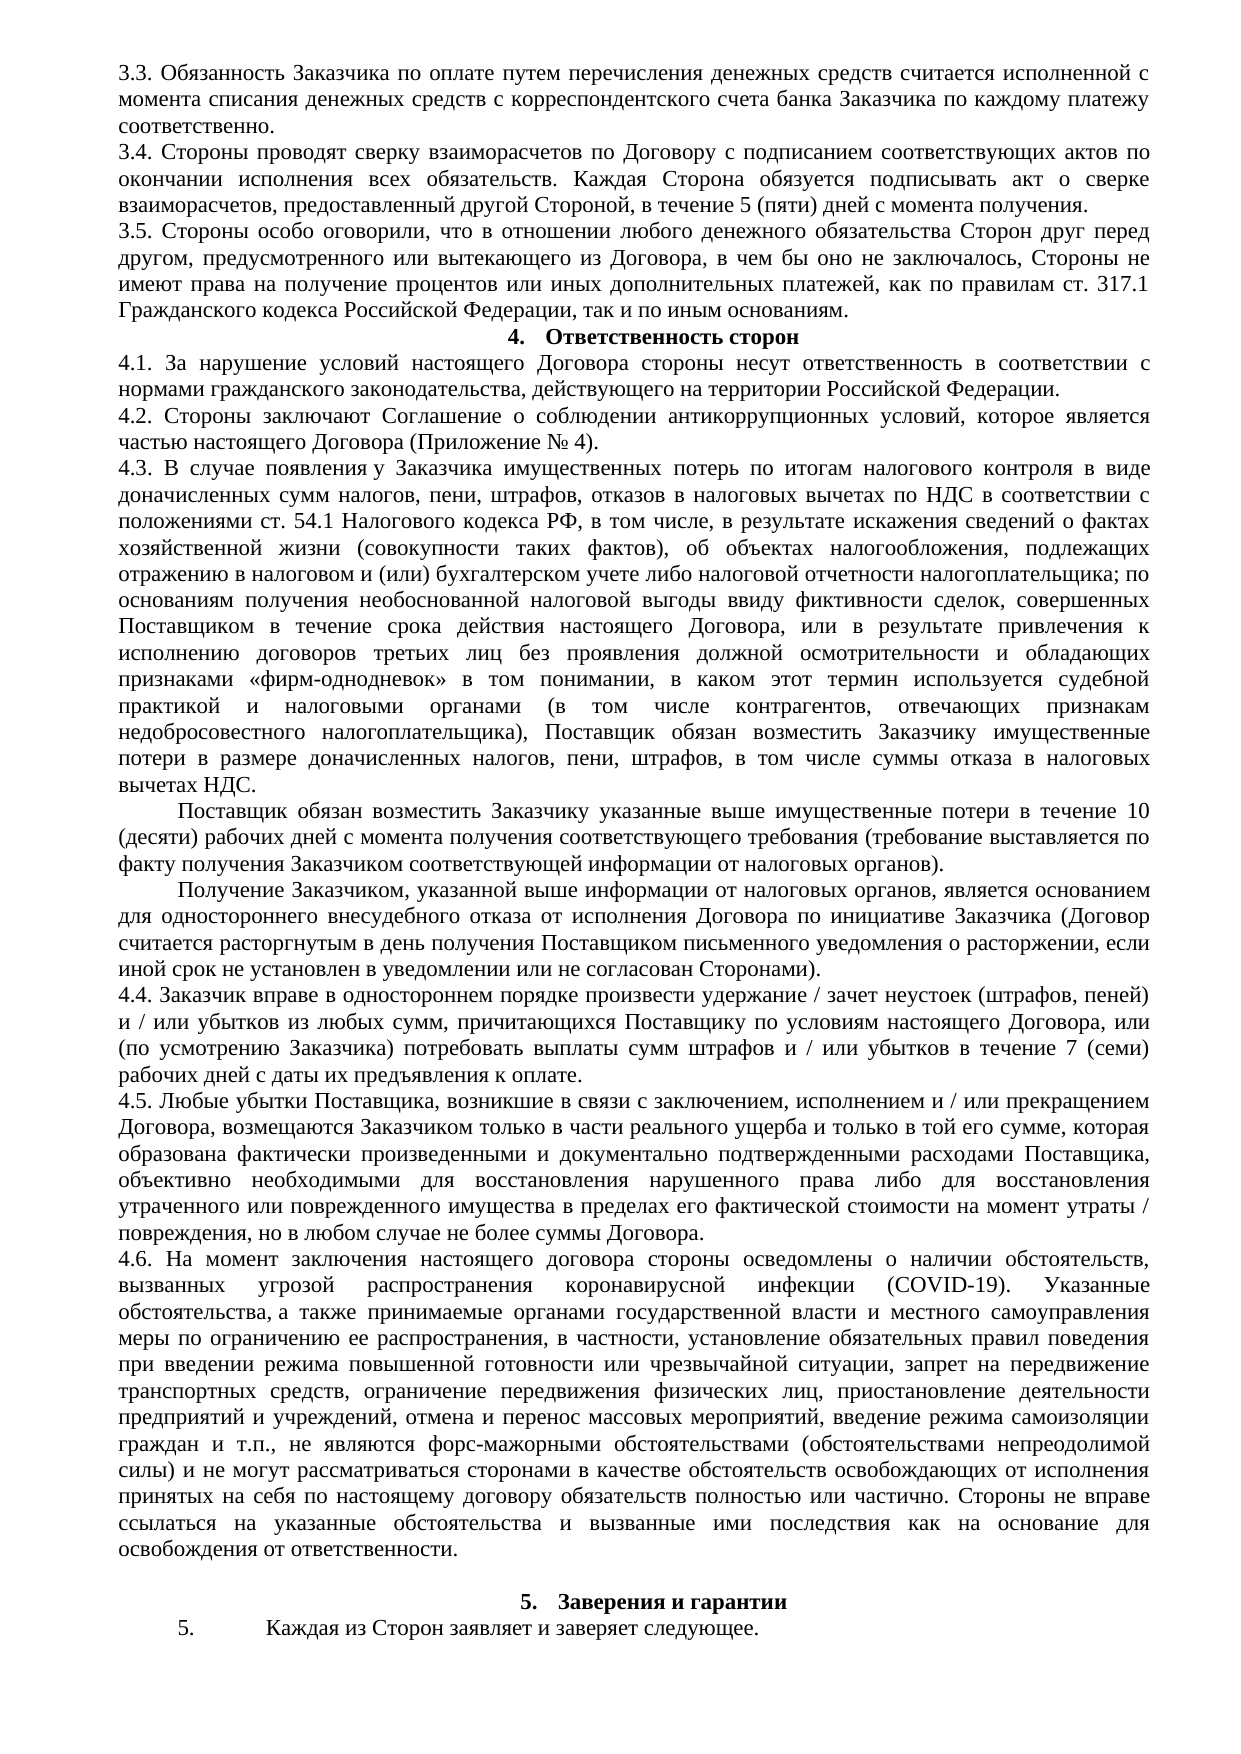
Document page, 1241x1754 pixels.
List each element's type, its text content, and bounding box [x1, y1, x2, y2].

list 4.4. Заказчик вправе в одностороннем порядке произвести удержание / зачет неустоек (штрафов, пеней) и / или убытков из любых сумм, причитающихся Поставщику по условиям настоящего Договора, или (по усмотрению Заказчика) потребовать выплаты сумм штрафов и / или убытков в течение 7 (семи) рабочих дней с даты их предъявления к оплате. [118, 982, 1152, 1087]
list 4.5. Любые убытки Поставщика, возникшие в связи с заключением, исполнением и / или прекращением Договора, возмещаются Заказчиком только в части реального ущерба и только в той его сумме, которая образована фактически произведенными и документально подтвержденными расходами Поставщика, объективно необходимыми для восстановления нарушенного права либо для восстановления утраченного или поврежденного имущества в пределах его фактической стоимости на момент утраты / повреждения, но в любом случае не более суммы Договора. [118, 1087, 1152, 1245]
list Поставщик обязан возместить Заказчику указанные выше имущественные потери в течение 10 (десяти) рабочих дней с момента получения соответствующего требования (требование выставляется по факту получения Заказчиком соответствующей информации от налоговых органов). [118, 797, 1152, 876]
text 4.2. Стороны заключают Соглашение о соблюдении антикоррупционных условий, которое является частью настоящего Договора (Приложение № 4). [118, 402, 1152, 454]
list Ответственность сторон [156, 323, 1152, 349]
text 4.1. За нарушение условий настоящего Договора стороны несут ответственность в соответствии с нормами гражданского законодательства, действующего на территории Российской Федерации. [118, 349, 1152, 402]
list 4.6. На момент заключения настоящего договора стороны осведомлены о наличии обстоятельств, вызванных угрозой распространения коронавирусной инфекции (COVID-19). Указанные обстоятельства, а также принимаемые органами государственной власти и местного самоуправления меры по ограничению ее распространения, в частности, установление обязательных правил поведения при введении режима повышенной готовности или чрезвычайной ситуации, запрет на передвижение транспортных средств, ограничение передвижения физических лиц, приостановление деятельности предприятий и учреждений, отмена и перенос массовых мероприятий, введение режима самоизоляции граждан и т.п., не являются форс-мажорными обстоятельствами (обстоятельствами непреодолимой силы) и не могут рассматриваться сторонами в качестве обстоятельств освобождающих от исполнения принятых на себя по настоящему договору обязательств полностью или частично. Стороны не вправе ссылаться на указанные обстоятельства и вызванные ими последствия как на основание для освобождения от ответственности. [118, 1245, 1152, 1561]
text 4.3. В случае появления у Заказчика имущественных потерь по итогам налогового контроля в виде доначисленных сумм налогов, пени, штрафов, отказов в налоговых вычетах по НДС в соответствии с положениями ст. 54.1 Налогового кодекса РФ, в том числе, в результате искажения сведений о фактах хозяйственной жизни (совокупности таких фактов), об объектах налогообложения, подлежащих отражению в налоговом и (или) бухгалтерском учете либо налоговой отчетности налогоплательщика; по основаниям получения необоснованной налоговой выгоды ввиду фиктивности сделок, совершенных Поставщиком в течение срока действия настоящего Договора, или в результате привлечения к исполнению договоров третьих лиц без проявления должной осмотрительности и обладающих признаками «фирм-однодневок» в том понимании, в каком этот термин используется судебной практикой и налоговыми органами (в том числе контрагентов, отвечающих признакам недобросовестного налогоплательщика), Поставщик обязан возместить Заказчику имущественные потери в размере доначисленных налогов, пени, штрафов, в том числе суммы отказа в налоговых вычетах НДС. [118, 454, 1152, 797]
list Получение Заказчиком, указанной выше информации от налоговых органов, является основанием для одностороннего внесудебного отказа от исполнения Договора по инициативе Заказчика (Договор считается расторгнутым в день получения Поставщиком письменного уведомления о расторжении, если иной срок не установлен в уведомлении или не согласован Сторонами). [118, 876, 1152, 982]
list Заверения и гарантии [156, 1588, 1152, 1614]
text 3.3. Обязанность Заказчика по оплате путем перечисления денежных средств считается исполненной с момента списания денежных средств с корреспондентского счета банка Заказчика по каждому платежу соответственно. [118, 59, 1152, 138]
text 3.5. Стороны особо оговорили, что в отношении любого денежного обязательства Сторон друг перед другом, предусмотренного или вытекающего из Договора, в чем бы оно не заключалось, Стороны не имеют права на получение процентов или иных дополнительных платежей, как по правилам ст. 317.1 Гражданского кодекса Российской Федерации, так и по иным основаниям. [118, 217, 1152, 323]
text 5. Каждая из Сторон заявляет и заверяет следующее. [118, 1614, 1152, 1640]
text 3.4. Стороны проводят сверку взаиморасчетов по Договору с подписанием соответствующих актов по окончании исполнения всех обязательств. Каждая Сторона обязуется подписывать акт о сверке взаиморасчетов, предоставленный другой Стороной, в течение 5 (пяти) дней с момента получения. [118, 138, 1152, 217]
